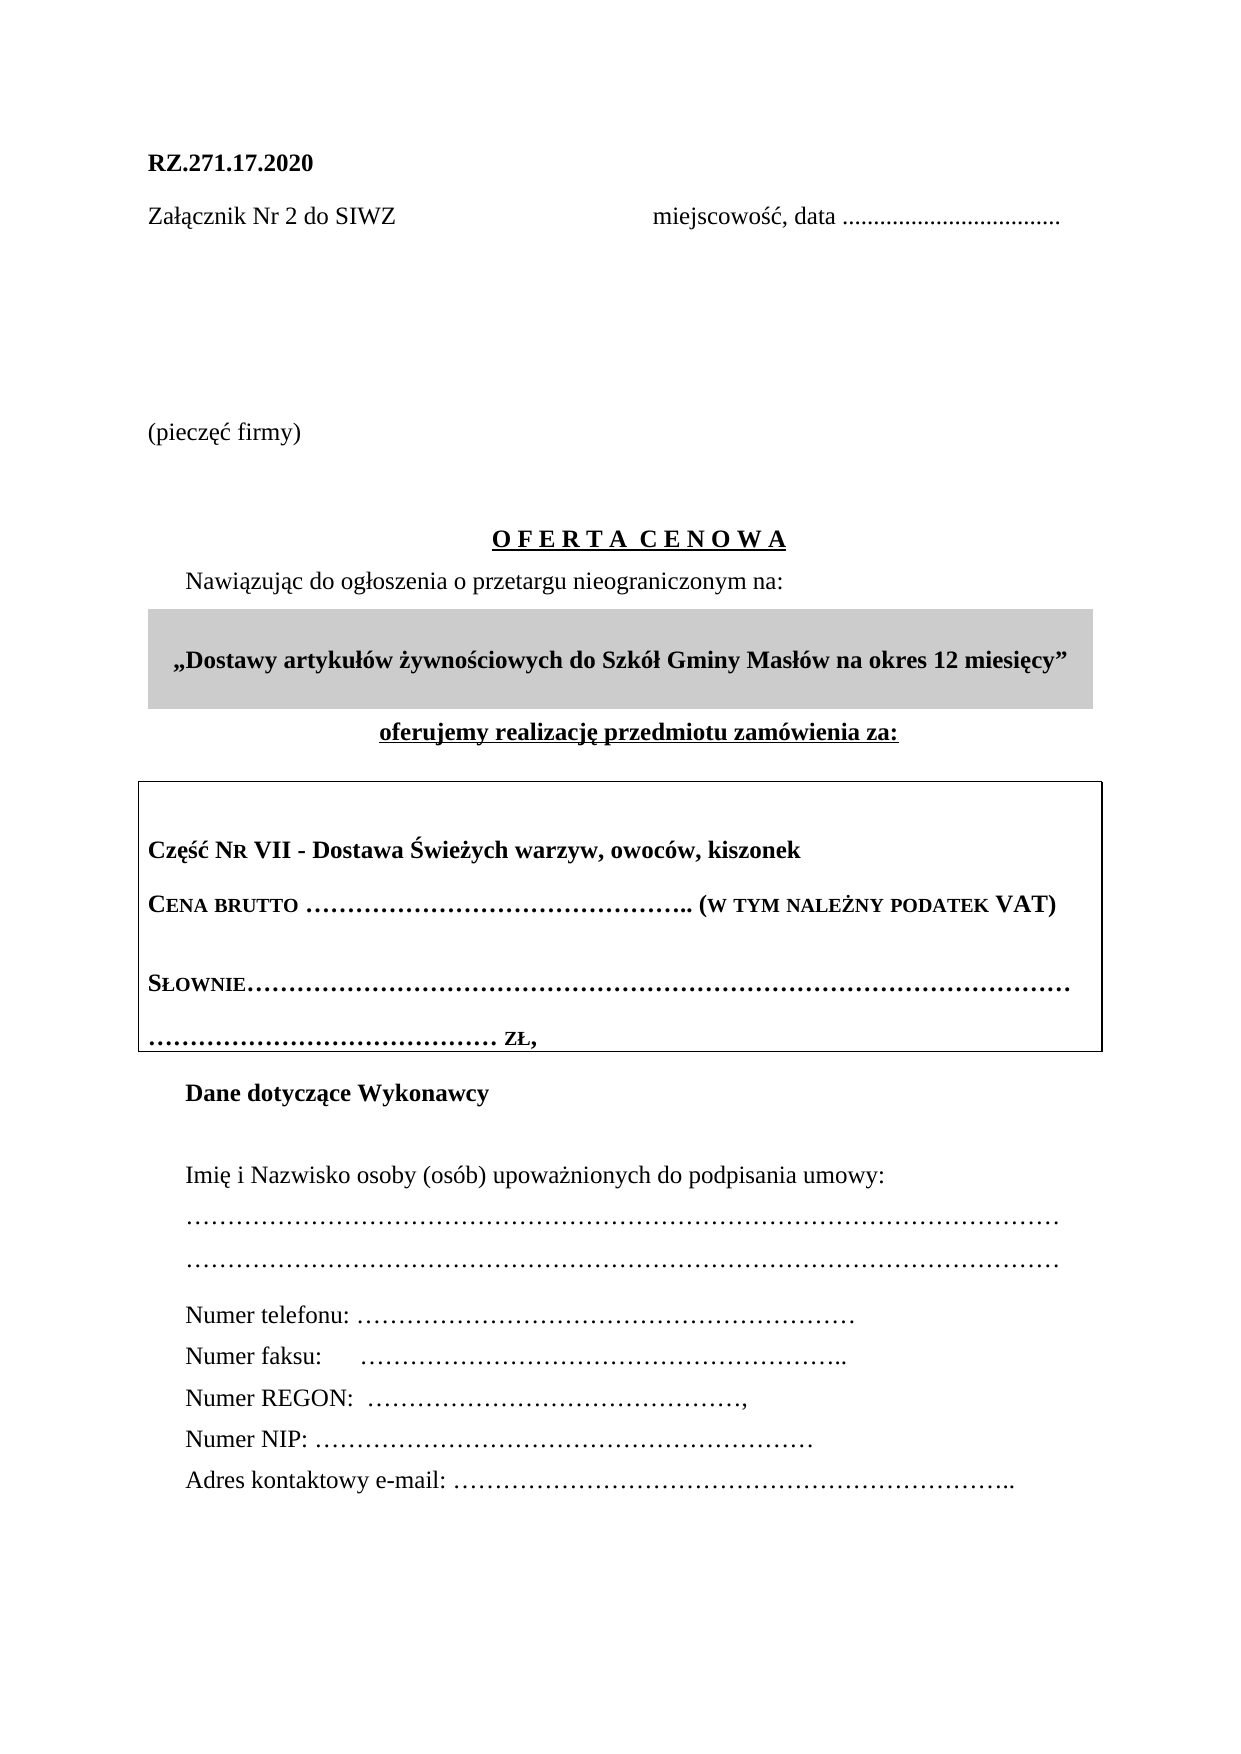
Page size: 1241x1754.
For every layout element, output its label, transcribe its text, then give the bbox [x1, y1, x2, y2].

text ………………………………………………………………………………………………………………………………………………………………………………………… [185, 1201, 1072, 1273]
text Część Nr VII - Dostawa Świeżych warzyw, owoców, kiszonek [139, 834, 1101, 864]
text Numer NIP: …………………………………………………… [185, 1424, 1072, 1453]
text Słownie……………………………………………………………………………………… [139, 967, 1101, 997]
text Numer telefonu: …………………………………………………… [185, 1300, 1072, 1329]
title „Dostawy artykułów żywnościowych do Szkół Gminy Masłów na okres 12 miesięcy” [148, 645, 1093, 674]
text Numer faksu: ………………………………………………….. [185, 1341, 1072, 1370]
text Adres kontaktowy e-mail: ………………………………………………………….. [185, 1465, 1072, 1494]
text oferujemy realizację przedmiotu zamówienia za: [185, 717, 1093, 746]
text Załącznik Nr 2 do SIWZ miejscowość, data ................................... [148, 201, 1093, 230]
text Imię i Nazwisko osoby (osób) upoważnionych do podpisania umowy: [185, 1160, 1072, 1189]
text RZ.271.17.2020 [148, 148, 1093, 176]
text Dane dotyczące Wykonawcy [185, 1078, 1072, 1106]
text Cena brutto ……………………………………….. (w tym należny podatek VAT) [139, 888, 1101, 918]
text Numer REGON: ………………………………………, [185, 1383, 1072, 1411]
text (pieczęć firmy) [148, 417, 1093, 446]
text …………………………………… zł, [139, 1021, 1101, 1051]
subtitle O F E R T A C E N O W A [185, 524, 1093, 553]
title Nawiązując do ogłoszenia o przetargu nieograniczonym na: [148, 566, 1093, 594]
